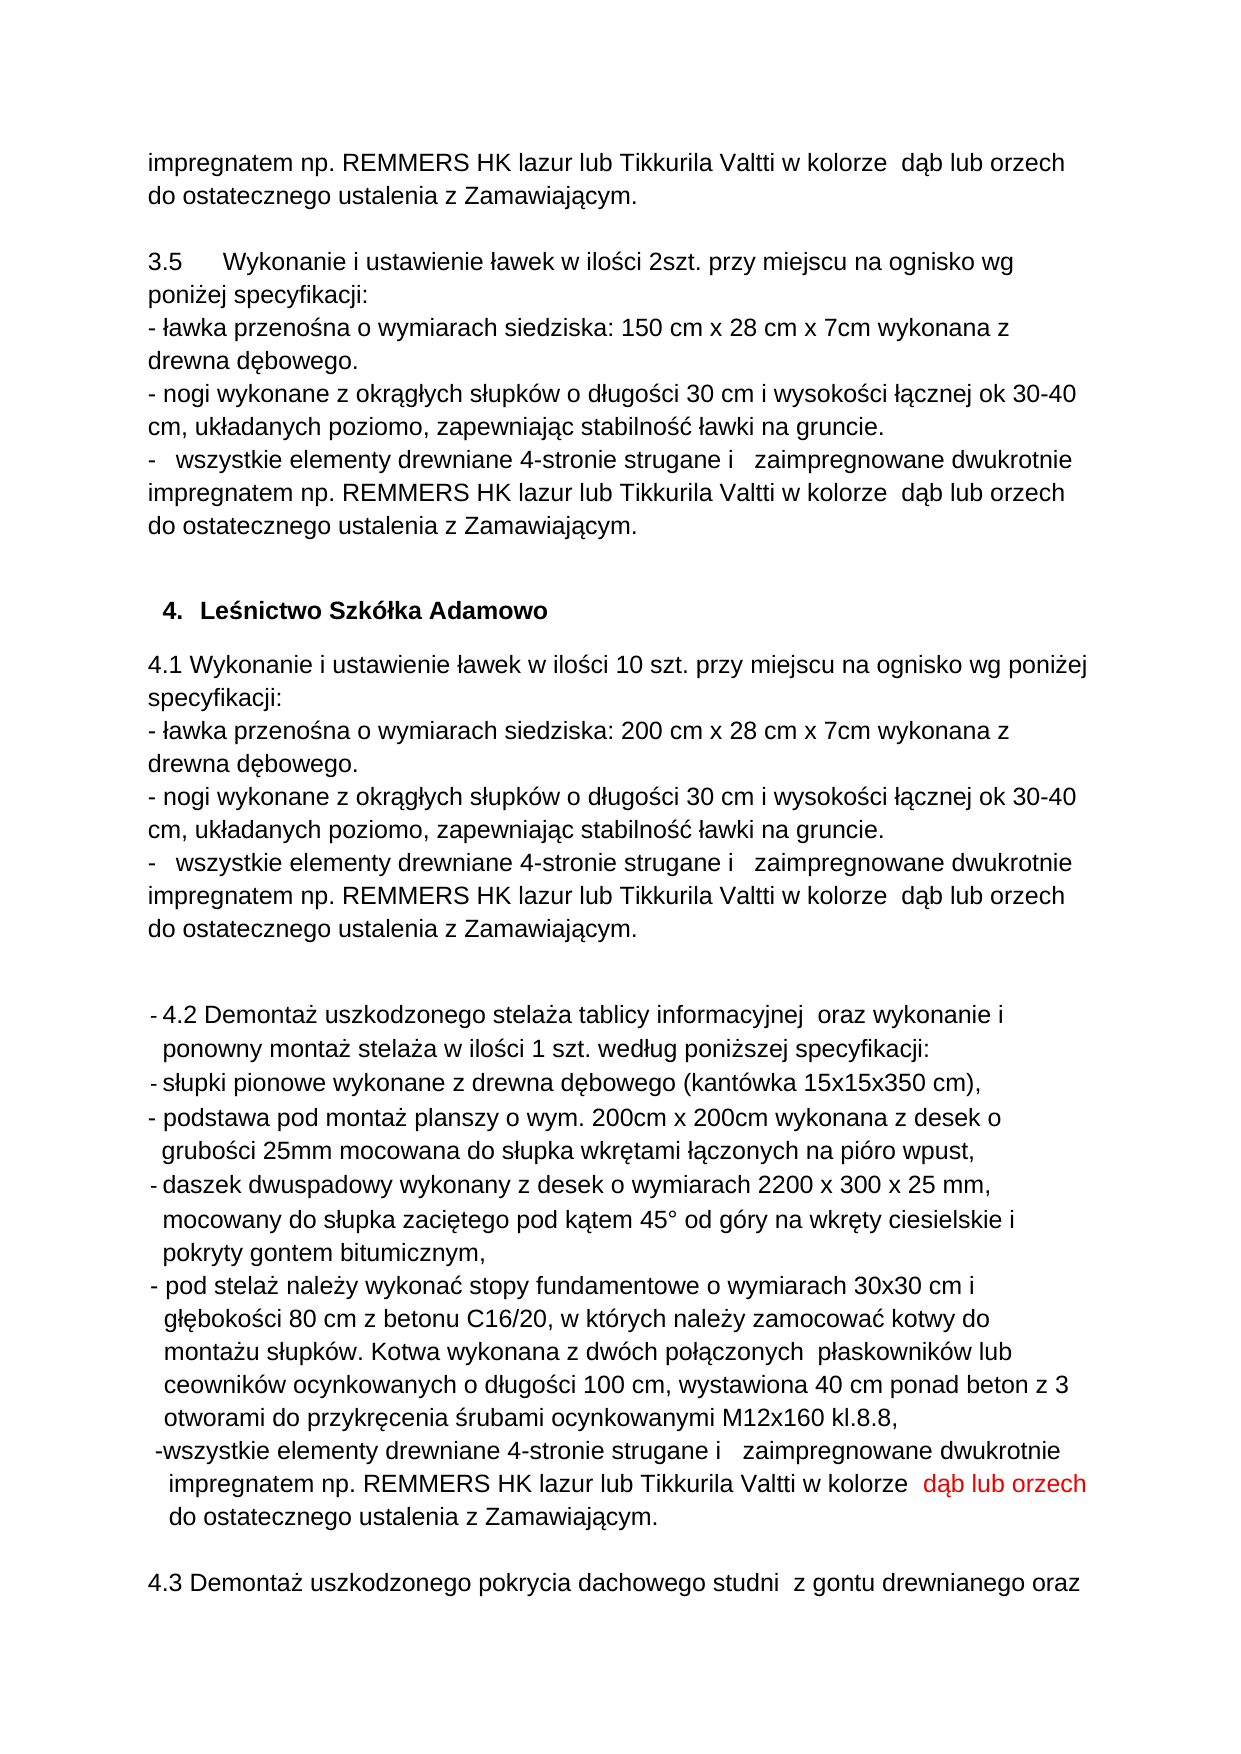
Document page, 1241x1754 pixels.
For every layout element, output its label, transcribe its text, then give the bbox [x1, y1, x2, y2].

text montażu słupków. Kotwa wykonana z dwóch połączonych płaskowników lub [150, 1337, 1093, 1366]
text - ławka przenośna o wymiarach siedziska: 150 cm x 28 cm x 7cm wykonana z drewna dębowego. [148, 313, 1093, 374]
text - podstawa pod montaż planszy o wym. 200cm x 200cm wykonana z desek o [148, 1103, 1093, 1132]
text otworami do przykręcenia śrubami ocynkowanymi M12x160 kl.8.8, [150, 1403, 1093, 1432]
text głębokości 80 cm z betonu C16/20, w których należy zamocować kotwy do [150, 1304, 1093, 1333]
list 4.2 Demontaż uszkodzonego stelaża tablicy informacyjnej oraz wykonanie i ponowny montaż stelaża w ilości 1 szt. według poniższej specyfikacji: [150, 999, 1093, 1063]
text - ławka przenośna o wymiarach siedziska: 200 cm x 28 cm x 7cm wykonana z drewna dębowego. [148, 716, 1093, 777]
text ceowników ocynkowanych o długości 100 cm, wystawiona 40 cm ponad beton z 3 [150, 1370, 1093, 1399]
list daszek dwuspadowy wykonany z desek o wymiarach 2200 x 300 x 25 mm, mocowany do słupka zaciętego pod kątem 45° od góry na wkręty ciesielskie i pokryty gontem bitumicznym, [150, 1169, 1093, 1267]
list Leśnictwo Szkółka Adamowo [162, 596, 1093, 625]
text do ostatecznego ustalenia z Zamawiającym. [148, 1502, 1093, 1531]
text - pod stelaż należy wykonać stopy fundamentowe o wymiarach 30x30 cm i [150, 1271, 1093, 1299]
text - nogi wykonane z okrągłych słupków o długości 30 cm i wysokości łącznej ok 30-40 cm, układanych poziomo, zapewniając stabilność ławki na gruncie. [148, 379, 1093, 441]
text 3.5 Wykonanie i ustawienie ławek w ilości 2szt. przy miejscu na ognisko wg poniżej specyfikacji: [148, 247, 1093, 308]
text 4.1 Wykonanie i ustawienie ławek w ilości 10 szt. przy miejscu na ognisko wg poniżej specyfikacji: [148, 650, 1093, 711]
text grubości 25mm mocowana do słupka wkrętami łączonych na pióro wpust, [148, 1136, 1093, 1165]
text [148, 148, 1093, 209]
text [148, 1568, 1093, 1597]
text - nogi wykonane z okrągłych słupków o długości 30 cm i wysokości łącznej ok 30-40 cm, układanych poziomo, zapewniając stabilność ławki na gruncie. [148, 782, 1093, 843]
text impregnatem np. REMMERS HK lazur lub Tikkurila Valtti w kolorze dąb lub orzech [148, 1469, 1093, 1498]
list słupki pionowe wykonane z drewna dębowego (kantówka 15x15x350 cm), [150, 1067, 1093, 1098]
text -wszystkie elementy drewniane 4-stronie strugane i zaimpregnowane dwukrotnie [148, 1436, 1093, 1465]
